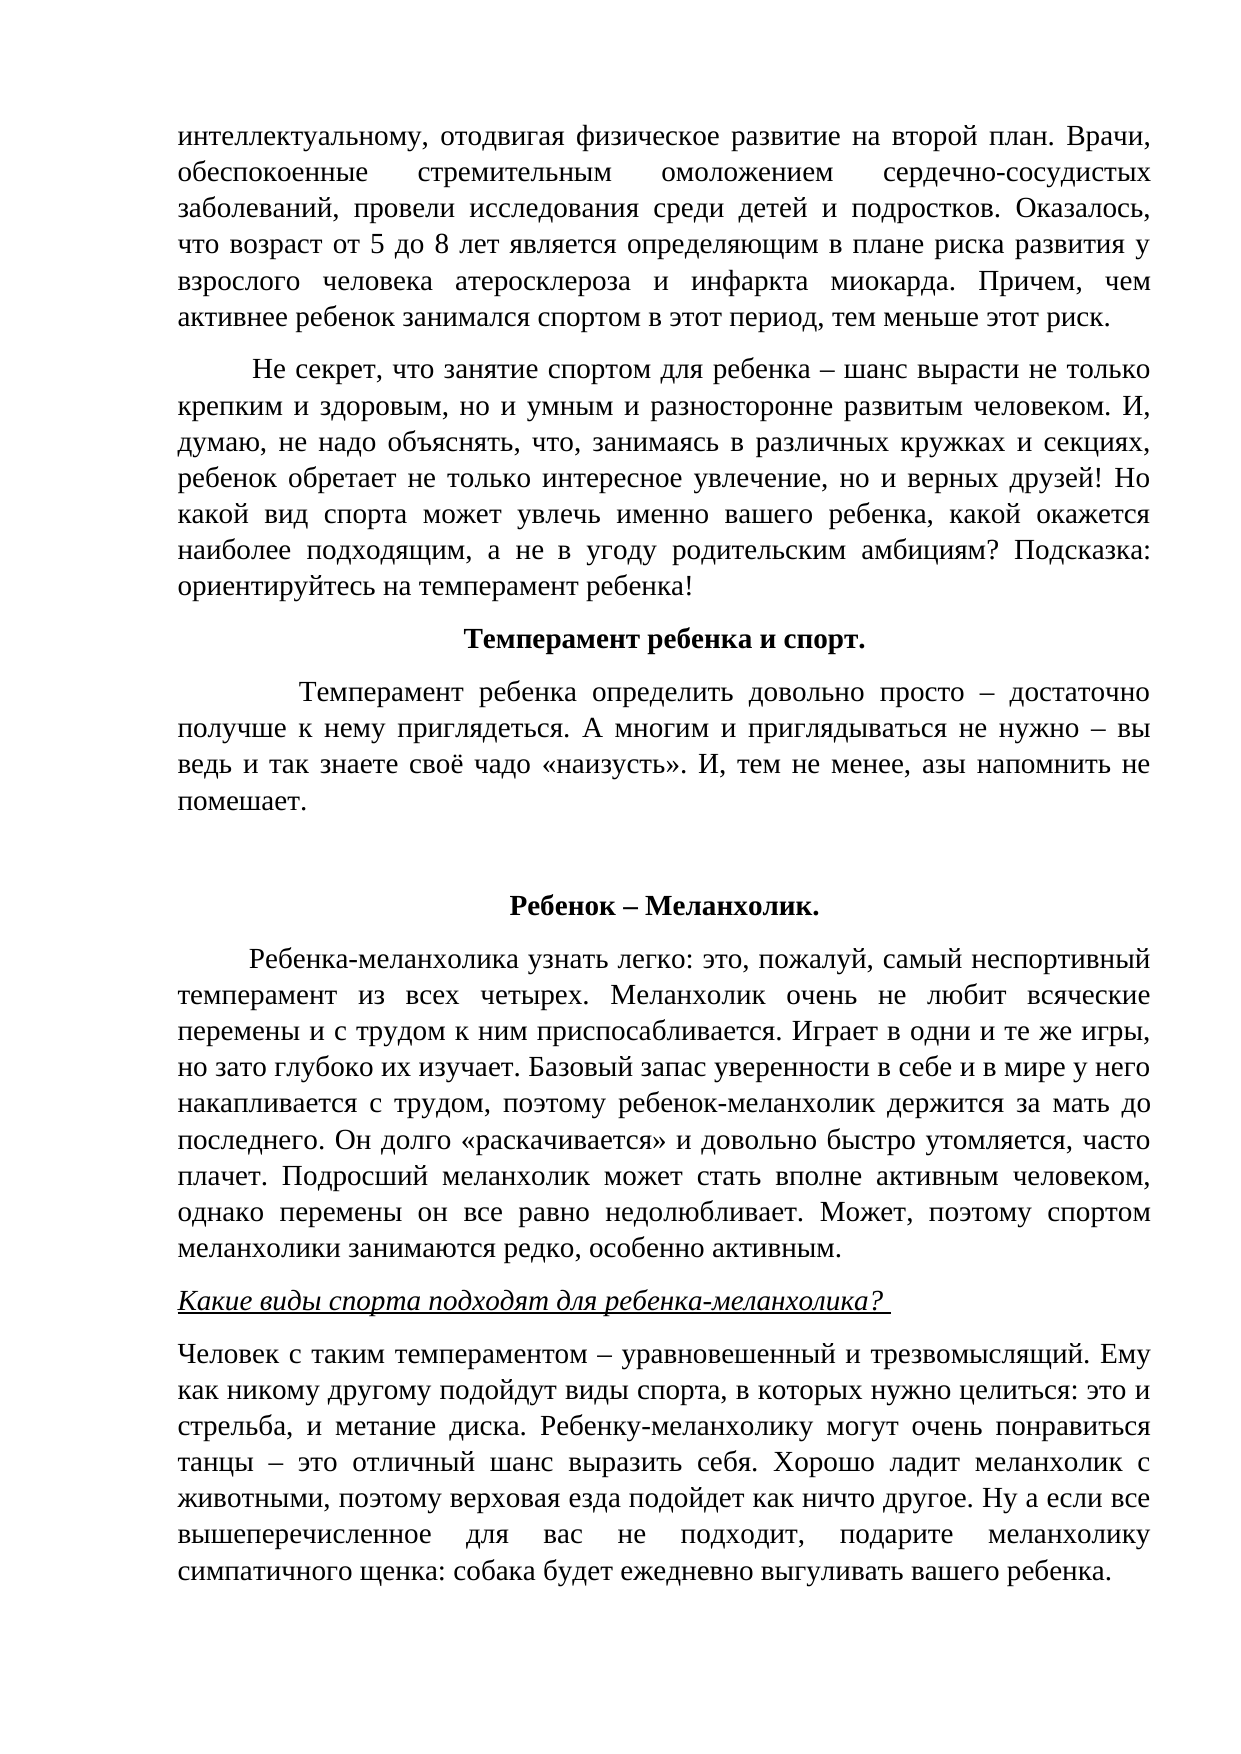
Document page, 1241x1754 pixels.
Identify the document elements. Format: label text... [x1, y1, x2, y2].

text Темперамент ребенка и спорт. [177, 621, 1152, 655]
text Человек с таким темпераментом – уравновешенный и трезвомыслящий. Ему как никому другому подойдут виды спорта, в которых нужно целиться: это и стрельба, и метание диска. Ребенку-меланхолику могут очень понравиться танцы – это отличный шанс выразить себя. Хорошо ладит меланхолик с животными, поэтому верховая езда подойдет как ничто другое. Ну а если все вышеперечисленное для вас не подходит, подарите меланхолику симпатичного щенка: собака будет ежедневно выгуливать вашего ребенка. [177, 1336, 1152, 1586]
text Ребенка-меланхолика узнать легко: это, пожалуй, самый неспортивный темперамент из всех четырех. Меланхолик очень не любит всяческие перемены и с трудом к ним приспосабливается. Играет в одни и те же игры, но зато глубоко их изучает. Базовый запас уверенности в себе и в мире у него накапливается с трудом, поэтому ребенок-меланхолик держится за мать до последнего. Он долго «раскачивается» и довольно быстро утомляется, часто плачет. Подросший меланхолик может стать вполне активным человеком, однако перемены он все равно недолюбливает. Может, поэтому спортом меланхолики занимаются редко, особенно активным. [177, 941, 1152, 1264]
text Ребенок – Меланхолик. [177, 888, 1152, 922]
text Какие виды спорта подходят для ребенка-меланхолика? [177, 1283, 1152, 1317]
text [177, 118, 1152, 332]
text Не секрет, что занятие спортом для ребенка – шанс вырасти не только крепким и здоровым, но и умным и разносторонне развитым человеком. И, думаю, не надо объяснять, что, занимаясь в различных кружках и секциях, ребенок обретает не только интересное увлечение, но и верных друзей! Но какой вид спорта может увлечь именно вашего ребенка, какой окажется наиболее подходящим, а не в угоду родительским амбициям? Подсказка: ориентируйтесь на темперамент ребенка! [177, 352, 1152, 602]
text Темперамент ребенка определить довольно просто – достаточно получше к нему приглядеться. А многим и приглядываться не нужно – вы ведь и так знаете своё чадо «наизусть». И, тем не менее, азы напомнить не помешает. [177, 674, 1152, 816]
